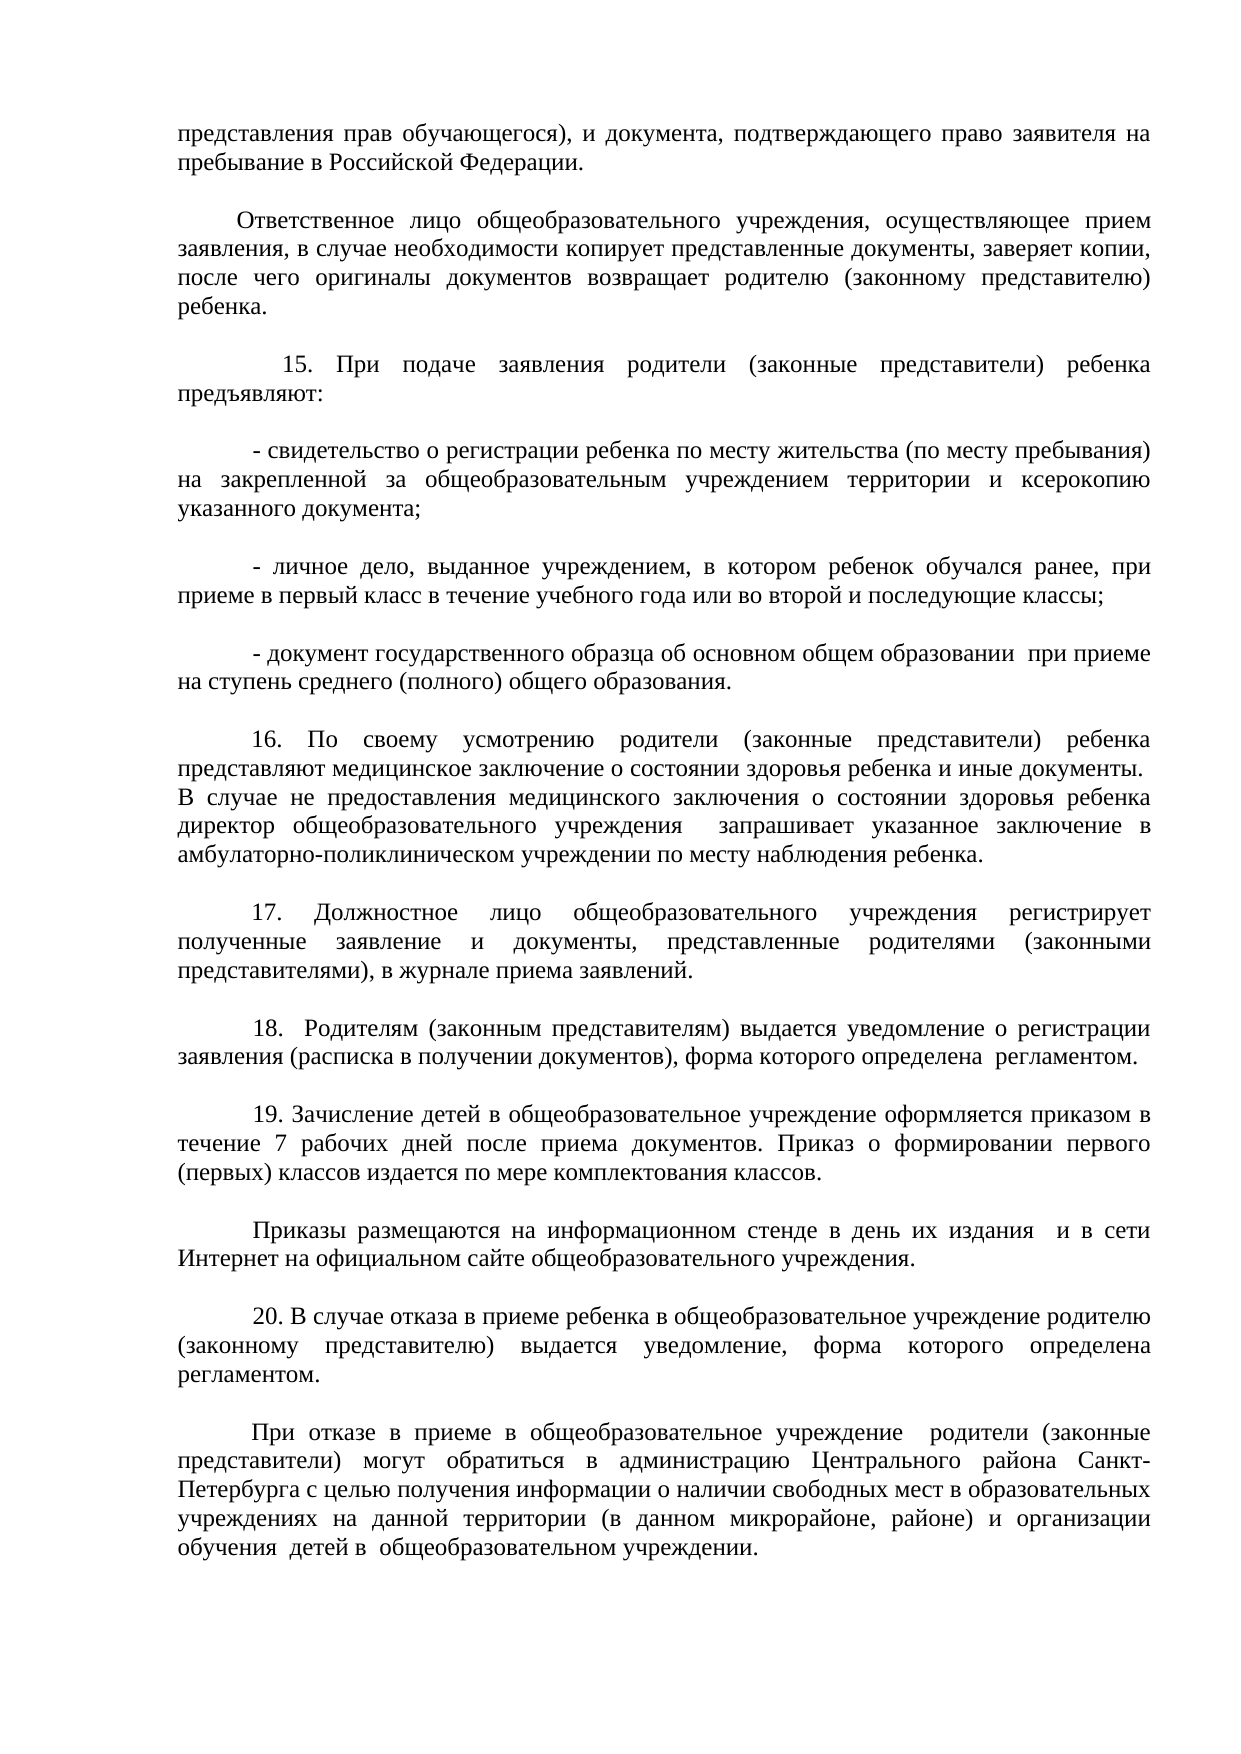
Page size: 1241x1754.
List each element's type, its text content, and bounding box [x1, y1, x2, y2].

text Ответственное лицо общеобразовательного учреждения, осуществляющее прием заявления, в случае необходимости копирует представленные документы, заверяет копии, после чего оригиналы документов возвращает родителю (законному представителю) ребенка. [177, 205, 1152, 320]
text 17. Должностное лицо общеобразовательного учреждения регистрирует полученные заявление и документы, представленные родителями (законными представителями), в журнале приема заявлений. [177, 897, 1152, 983]
text Приказы размещаются на информационном стенде в день их издания и в сети Интернет на официальном сайте общеобразовательного учреждения. [177, 1215, 1152, 1272]
text - документ государственного образца об основном общем образовании при приеме на ступень среднего (полного) общего образования. [177, 638, 1152, 695]
text 16. По своему усмотрению родители (законные представители) ребенка представляют медицинское заключение о состоянии здоровья ребенка и иные документы. В случае не предоставления медицинского заключения о состоянии здоровья ребенка директор общеобразовательного учреждения запрашивает указанное заключение в амбулаторно-поликлиническом учреждении по месту наблюдения ребенка. [177, 724, 1152, 868]
text 20. В случае отказа в приеме ребенка в общеобразовательное учреждение родителю (законному представителю) выдается уведомление, форма которого определена регламентом. [177, 1301, 1152, 1388]
text При отказе в приеме в общеобразовательное учреждение родители (законные представители) могут обратиться в администрацию Центрального района Санкт-Петербурга с целью получения информации о наличии свободных мест в образовательных учреждениях на данной территории (в данном микрорайоне, районе) и организации обучения детей в общеобразовательном учреждении. [177, 1417, 1152, 1561]
text - свидетельство о регистрации ребенка по месту жительства (по месту пребывания) на закрепленной за общеобразовательным учреждением территории и ксерокопию указанного документа; [177, 436, 1152, 522]
text 18. Родителям (законным представителям) выдается уведомление о регистрации заявления (расписка в получении документов), форма которого определена регламентом. [177, 1013, 1152, 1070]
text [177, 118, 1152, 176]
text - личное дело, выданное учреждением, в котором ребенок обучался ранее, при приеме в первый класс в течение учебного года или во второй и последующие классы; [177, 551, 1152, 608]
text 19. Зачисление детей в общеобразовательное учреждение оформляется приказом в течение 7 рабочих дней после приема документов. Приказ о формировании первого (первых) классов издается по мере комплектования классов. [177, 1099, 1152, 1186]
text 15. При подаче заявления родители (законные представители) ребенка предъявляют: [177, 349, 1152, 406]
